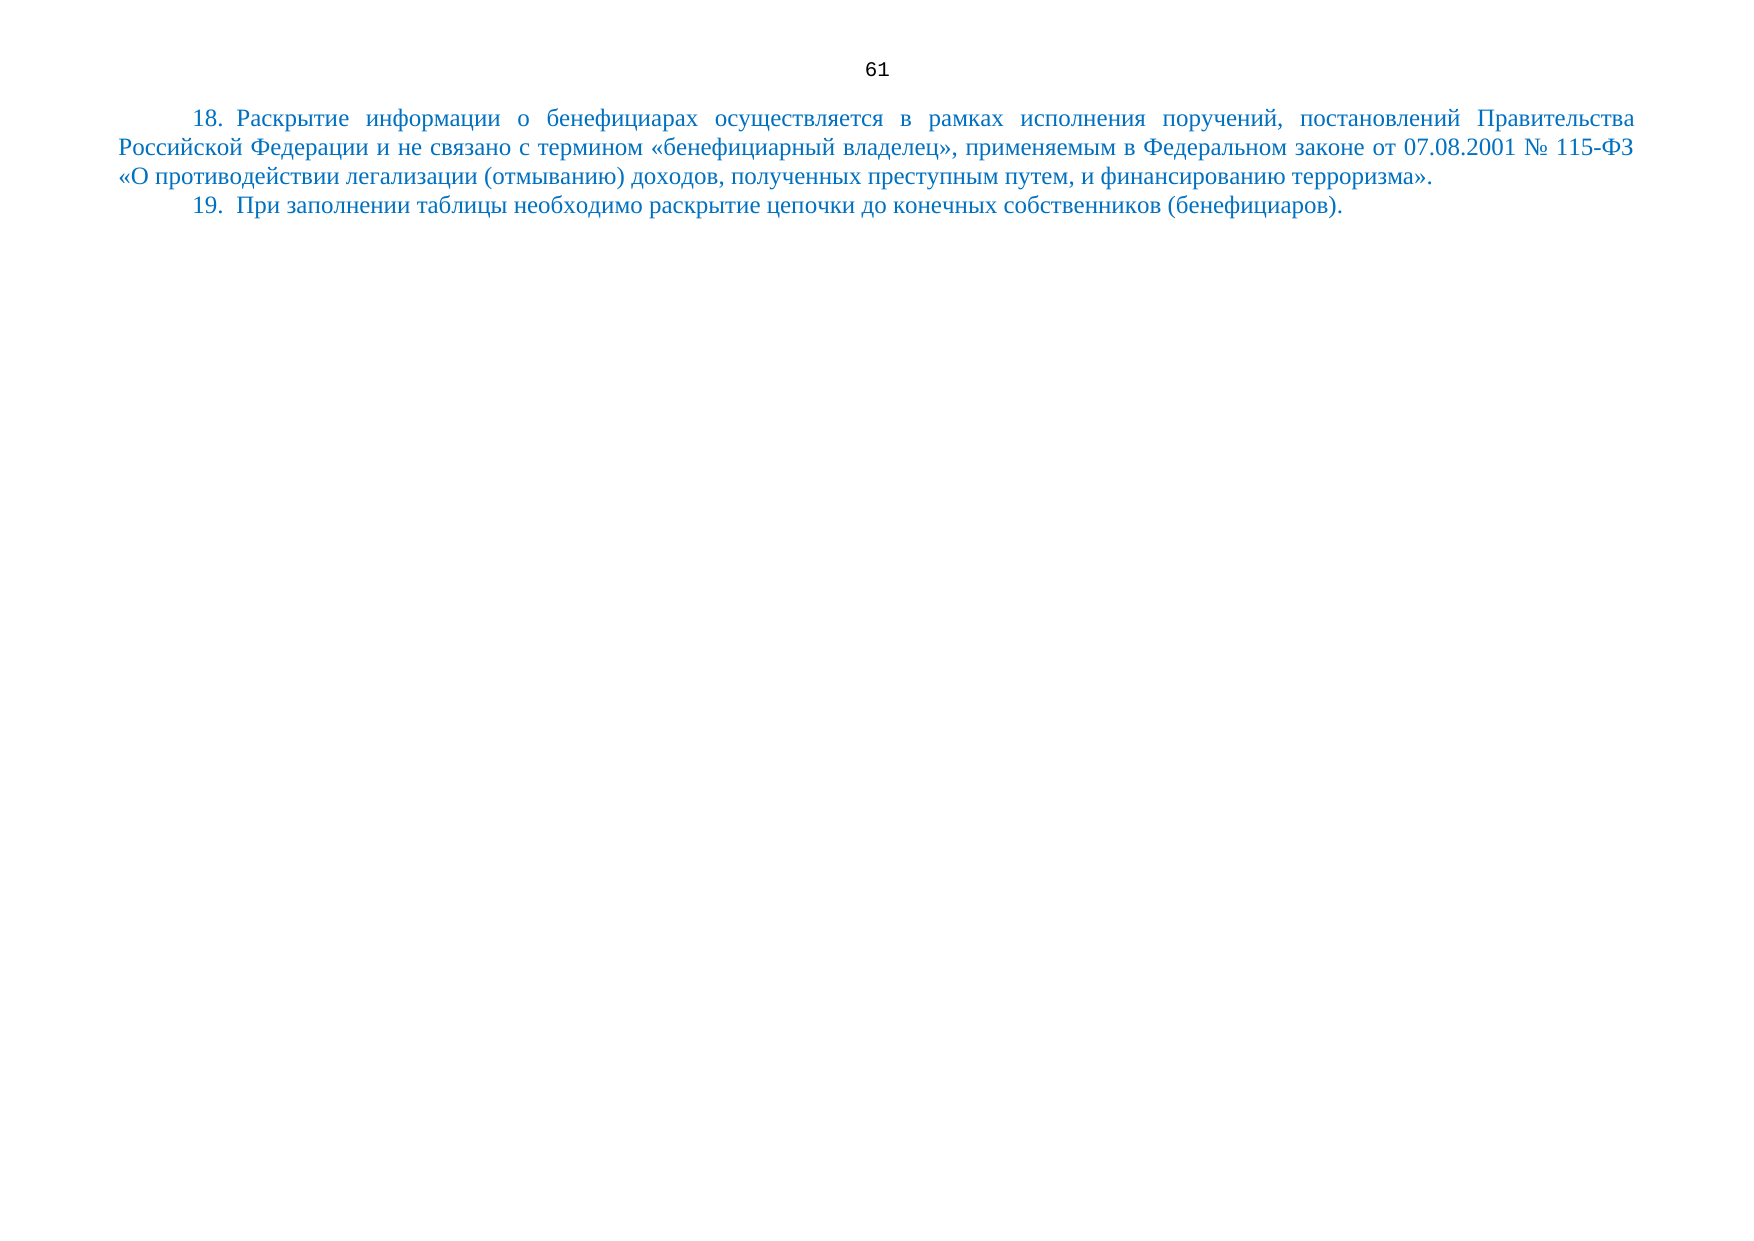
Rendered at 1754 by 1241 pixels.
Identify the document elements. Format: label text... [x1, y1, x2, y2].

list При заполнении таблицы необходимо раскрытие цепочки до конечных собственников (бенефициаров). [118, 190, 1636, 218]
list Раскрытие информации о бенефициарах осуществляется в рамках исполнения поручений, постановлений Правительства Российской Федерации и не связано с термином «бенефициарный владелец», применяемым в Федеральном законе от 07.08.2001 № 115-ФЗ «О противодействии легализации (отмыванию) доходов, полученных преступным путем, и финансированию терроризма». [118, 103, 1636, 190]
